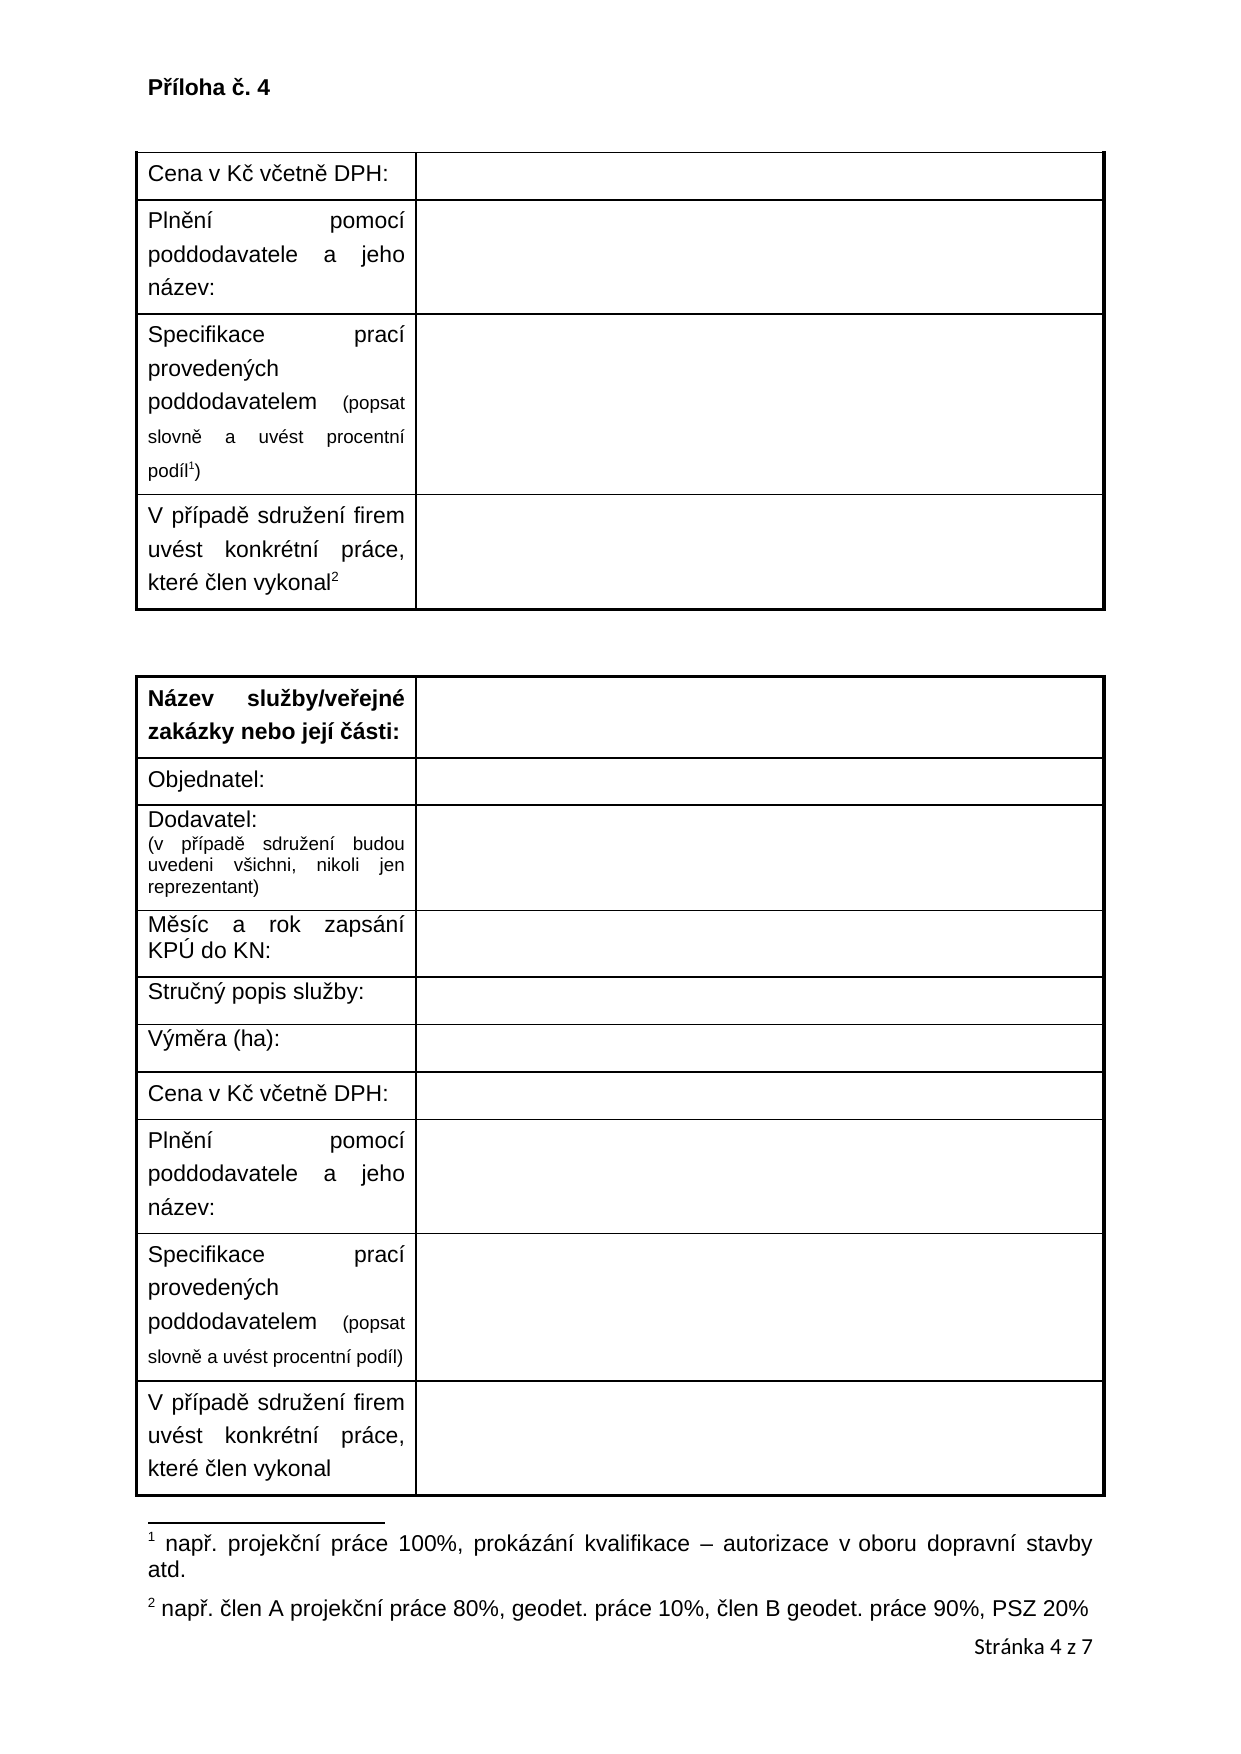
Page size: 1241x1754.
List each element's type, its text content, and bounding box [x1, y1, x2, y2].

table_cell V případě sdružení firem uvést konkrétní práce, které člen vykonal [138, 1382, 415, 1494]
table_cell [417, 153, 1102, 199]
table_cell [417, 978, 1102, 1024]
table_cell Specifikace prací provedených poddodavatelem (popsat slovně a uvést procentní podíl) [138, 1234, 415, 1380]
table_cell Dodavatel: (v případě sdružení budou uvedeni všichni, nikoli jen reprezentant) [138, 806, 415, 909]
table_cell Plnění pomocí poddodavatele a jeho název: [138, 1120, 415, 1232]
table_cell [417, 315, 1102, 494]
table_cell [417, 201, 1102, 313]
table_cell [417, 759, 1102, 804]
table_cell [417, 1025, 1102, 1071]
table_cell Plnění pomocí poddodavatele a jeho název: [138, 201, 415, 313]
table_cell [417, 911, 1102, 976]
table_cell Objednatel: [138, 759, 415, 804]
table_cell [417, 495, 1102, 608]
table_cell [417, 1234, 1102, 1380]
table_cell [417, 1120, 1102, 1232]
table_cell Cena v Kč včetně DPH: [138, 153, 415, 199]
table_header Název služby/veřejné zakázky nebo její části: [138, 678, 415, 757]
table_cell Výměra (ha): [138, 1025, 415, 1071]
table_cell Stručný popis služby: [138, 978, 415, 1024]
table_cell V případě sdružení firem uvést konkrétní práce, které člen vykonal [138, 495, 415, 608]
table_cell Měsíc a rok zapsání KPÚ do KN: [138, 911, 415, 976]
table_cell [417, 1073, 1102, 1118]
table_header [417, 678, 1102, 757]
table_cell [417, 1382, 1102, 1494]
table_cell Cena v Kč včetně DPH: [138, 1073, 415, 1118]
table_cell [417, 806, 1102, 909]
table_cell Specifikace prací provedených poddodavatelem (popsat slovně a uvést procentní podíl) [138, 315, 415, 494]
